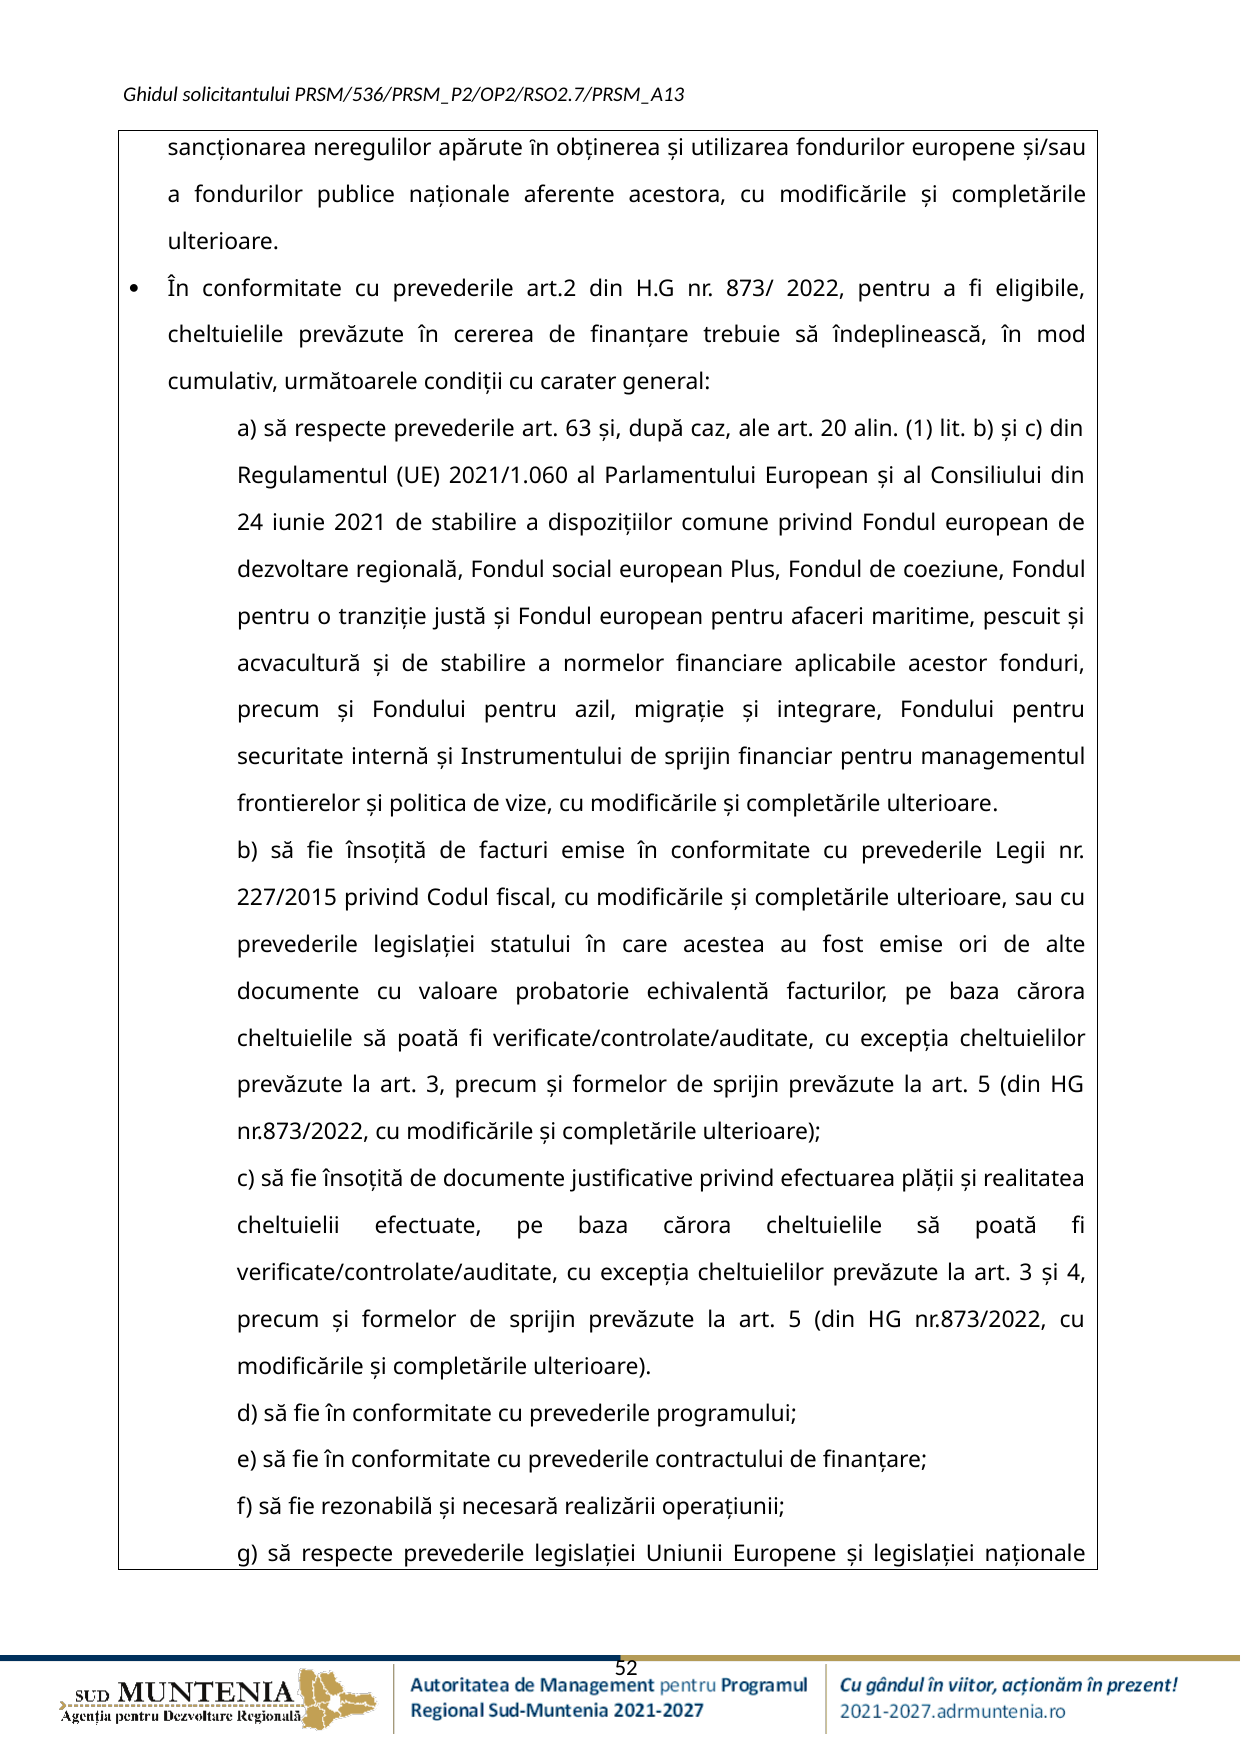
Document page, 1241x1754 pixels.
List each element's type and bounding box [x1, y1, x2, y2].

picture [0, 1655, 1241, 1735]
table_header [119, 131, 1097, 1568]
